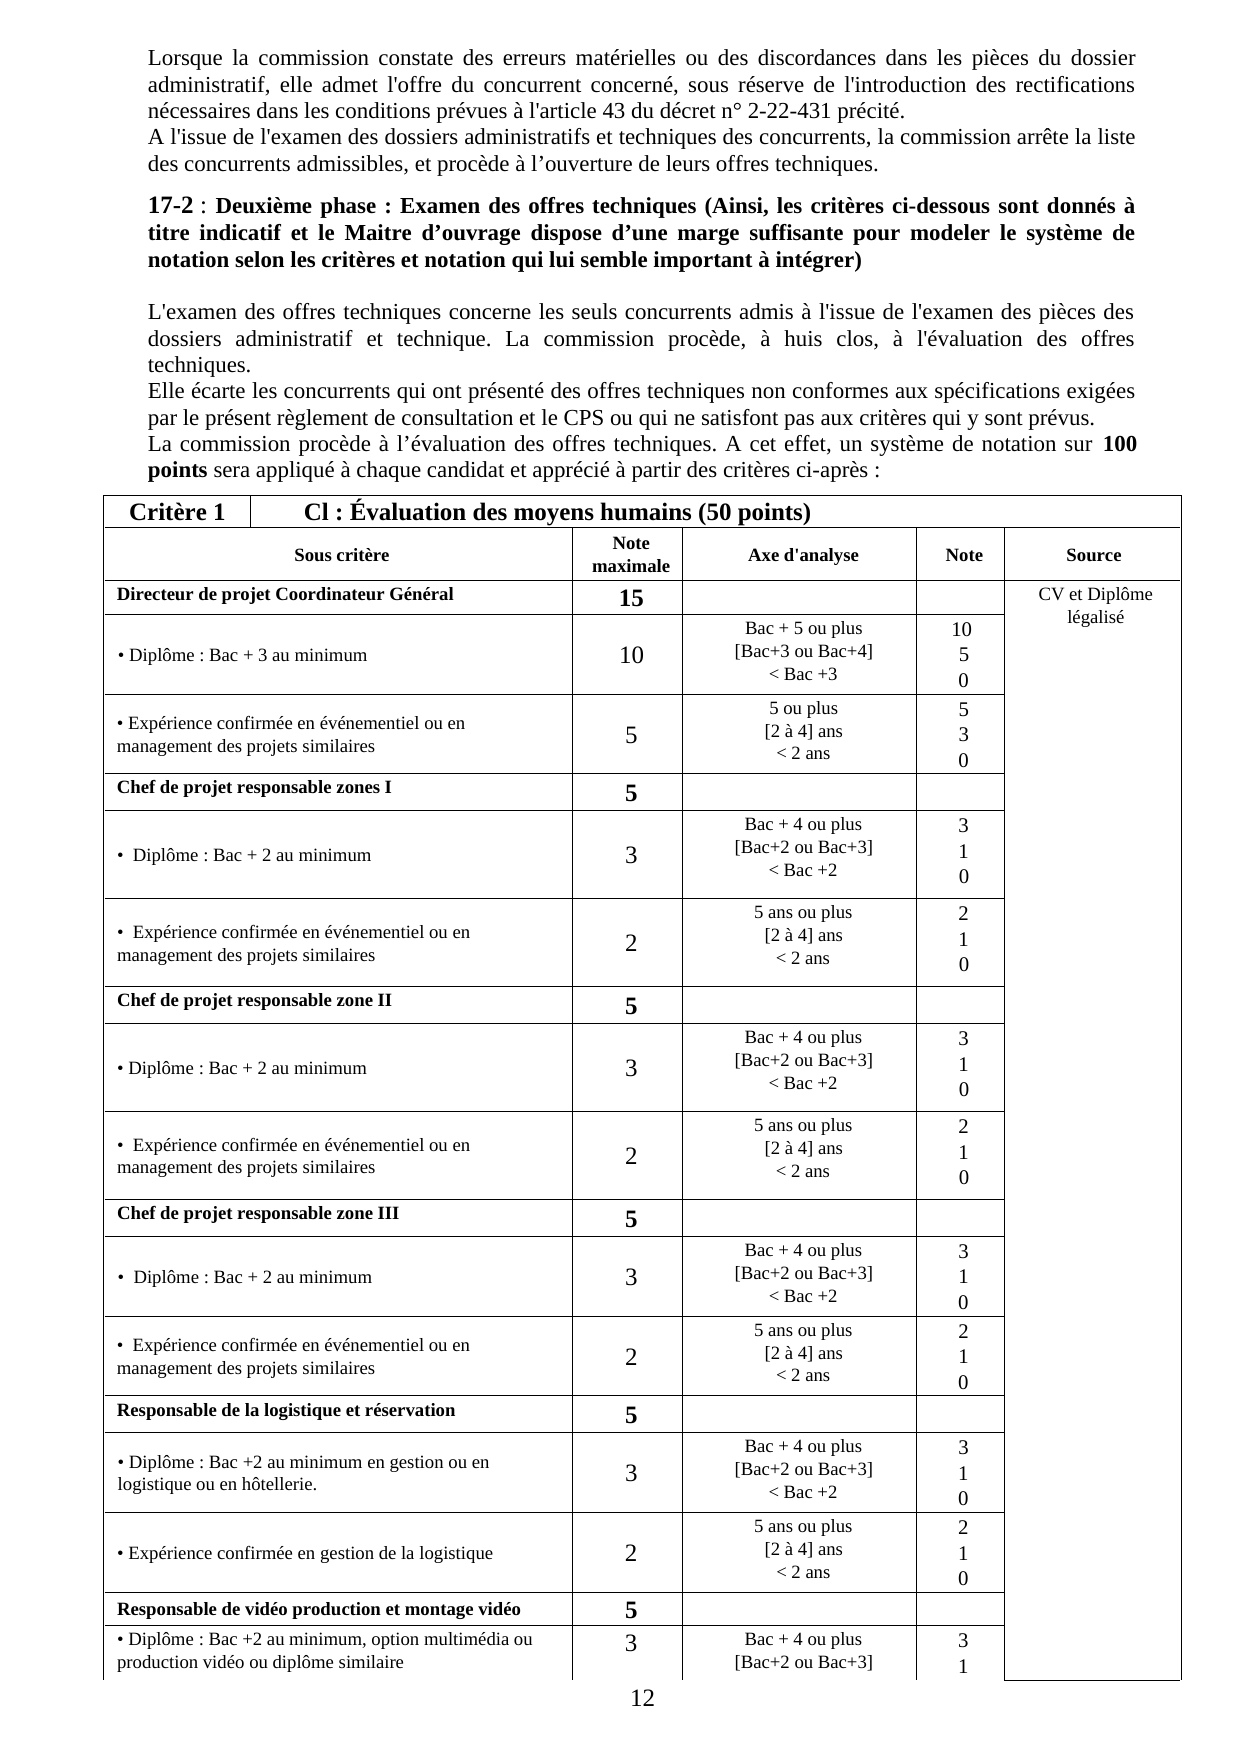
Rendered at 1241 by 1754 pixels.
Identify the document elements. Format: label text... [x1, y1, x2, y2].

table_cell 2 [573, 899, 682, 986]
table_cell 15 [573, 581, 682, 614]
table_cell 2 1 0 [917, 899, 1004, 986]
table_cell 3 [573, 1433, 682, 1512]
table_cell Note maximale [573, 528, 682, 579]
table_cell [683, 1396, 916, 1432]
table_cell Responsable de la logistique et réservation [104, 1396, 572, 1432]
table_cell 5 ans ou plus [2 à 4] ans < 2 ans [683, 1513, 916, 1592]
table_cell [683, 1200, 916, 1236]
table_cell 3 [573, 1024, 682, 1111]
table_cell [683, 1593, 916, 1625]
text Lorsque la commission constate des erreurs matérielles ou des discordances dans les pièces du dossier administratif, elle admet l'offre du concurrent concerné, sous réserve de l'introduction des rectifications nécessaires dans les conditions prévues à l'article 43 du décret n° 2-22-431 précité. [148, 44, 1137, 123]
table_cell 5 3 0 [917, 695, 1004, 773]
table_cell 2 [573, 1513, 682, 1592]
table_cell 2 [573, 1112, 682, 1199]
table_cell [104, 1626, 572, 1679]
table_cell 10 [573, 615, 682, 693]
table_cell [917, 1200, 1004, 1236]
text A l'issue de l'examen des dossiers administratifs et techniques des concurrents, la commission arrête la liste des concurrents admissibles, et procède à l’ouverture de leurs offres techniques. [148, 123, 1137, 176]
table_cell 5 [573, 1593, 682, 1625]
table_cell 5 [573, 1396, 682, 1432]
table_cell 3 1 0 [917, 1433, 1004, 1512]
table_cell • Diplôme : Bac + 2 au minimum [104, 1024, 572, 1111]
table_cell Note [917, 528, 1004, 579]
table_cell 5 ou plus [2 à 4] ans < 2 ans [683, 695, 916, 773]
table_header Critère 1 [104, 496, 250, 527]
table_cell Chef de projet responsable zone III [104, 1200, 572, 1236]
table_cell [683, 774, 916, 810]
table_cell 5 [573, 774, 682, 810]
table_cell • Diplôme : Bac + 2 au minimum [104, 811, 572, 898]
table_cell Directeur de projet Coordinateur Général [104, 581, 572, 614]
table_cell • Expérience confirmée en gestion de la logistique [104, 1513, 572, 1592]
table_cell • Expérience confirmée en événementiel ou en management des projets similaires [104, 695, 572, 773]
table_cell 3 1 0 [917, 1626, 1004, 1679]
table_cell 5 [573, 1200, 682, 1236]
text 17-2 : Deuxième phase : Examen des offres techniques (Ainsi, les critères ci-dessous sont donnés à titre indicatif et le Maitre d’ouvrage dispose d’une marge suffisante pour modeler le système de notation selon les critères et notation qui lui semble important à intégrer) [148, 191, 1137, 272]
table_cell • Expérience confirmée en événementiel ou en management des projets similaires [104, 1112, 572, 1199]
table_cell 2 [573, 1317, 682, 1395]
table_cell • Diplôme : Bac + 3 au minimum [104, 615, 572, 693]
table_cell [917, 581, 1004, 614]
table_cell [683, 581, 916, 614]
text Elle écarte les concurrents qui ont présenté des offres techniques non conformes aux spécifications exigées par le présent règlement de consultation et le CPS ou qui ne satisfont pas aux critères qui y sont prévus. [148, 377, 1137, 430]
table_cell Responsable de vidéo production et montage vidéo [104, 1593, 572, 1625]
table_cell 5 ans ou plus [2 à 4] ans < 2 ans [683, 899, 916, 986]
text La commission procède à l’évaluation des offres techniques. A cet effet, un système de notation sur 100 points sera appliqué à chaque candidat et apprécié à partir des critères ci-après : [148, 430, 1137, 483]
table_cell Bac + 4 ou plus [Bac+2 ou Bac+3] < Bac +2 [683, 1024, 916, 1111]
table_cell 2 1 0 [917, 1317, 1004, 1395]
table_cell 3 1 0 [917, 811, 1004, 898]
table_cell 3 [573, 1626, 682, 1679]
table_cell [917, 1593, 1004, 1625]
table_cell Bac + 4 ou plus [Bac+2 ou Bac+3] < Bac +2 [683, 1237, 916, 1316]
table_cell 5 [573, 987, 682, 1023]
table_cell 5 ans ou plus [2 à 4] ans < 2 ans [683, 1112, 916, 1199]
table_cell [917, 1396, 1004, 1432]
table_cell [683, 1433, 916, 1512]
table_cell Chef de projet responsable zone II [104, 987, 572, 1023]
table_cell 3 1 0 [917, 1024, 1004, 1111]
table_cell Bac + 5 ou plus [Bac+3 ou Bac+4] < Bac +3 [683, 615, 916, 693]
table_cell 5 ans ou plus [2 à 4] ans < 2 ans [683, 1317, 916, 1395]
table_cell Bac + 4 ou plus [Bac+2 ou Bac+3] < Bac +2 [683, 811, 916, 898]
table_cell [917, 774, 1004, 810]
table_cell 3 1 0 [917, 1237, 1004, 1316]
table_cell 2 1 0 [917, 1112, 1004, 1199]
table_cell Sous critère [104, 528, 572, 579]
table_cell • Expérience confirmée en événementiel ou en management des projets similaires [104, 1317, 572, 1395]
table_cell 2 1 0 [917, 1513, 1004, 1592]
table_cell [683, 1626, 916, 1679]
table_cell [683, 987, 916, 1023]
table_cell • Diplôme : Bac + 2 au minimum [104, 1237, 572, 1316]
table_cell • Expérience confirmée en événementiel ou en management des projets similaires [104, 899, 572, 986]
table_cell • Diplôme : Bac +2 au minimum en gestion ou en logistique ou en hôtellerie. [104, 1433, 572, 1512]
table_cell Source [1005, 527, 1181, 579]
table_cell 10 5 0 [917, 615, 1004, 693]
table_cell 3 [573, 1237, 682, 1316]
table_cell CV et Diplôme légalisé [1005, 580, 1181, 1679]
table_cell 3 [573, 811, 682, 898]
table_cell Axe d'analyse [683, 528, 916, 579]
table_cell Chef de projet responsable zones I [104, 774, 572, 810]
text L'examen des offres techniques concerne les seuls concurrents admis à l'issue de l'examen des pièces des dossiers administratif et technique. La commission procède, à huis clos, à l'évaluation des offres techniques. [148, 298, 1137, 377]
table_header Cl : Évaluation des moyens humains (50 points) [251, 496, 1181, 527]
table_cell 5 [573, 695, 682, 773]
table_cell [917, 987, 1004, 1023]
